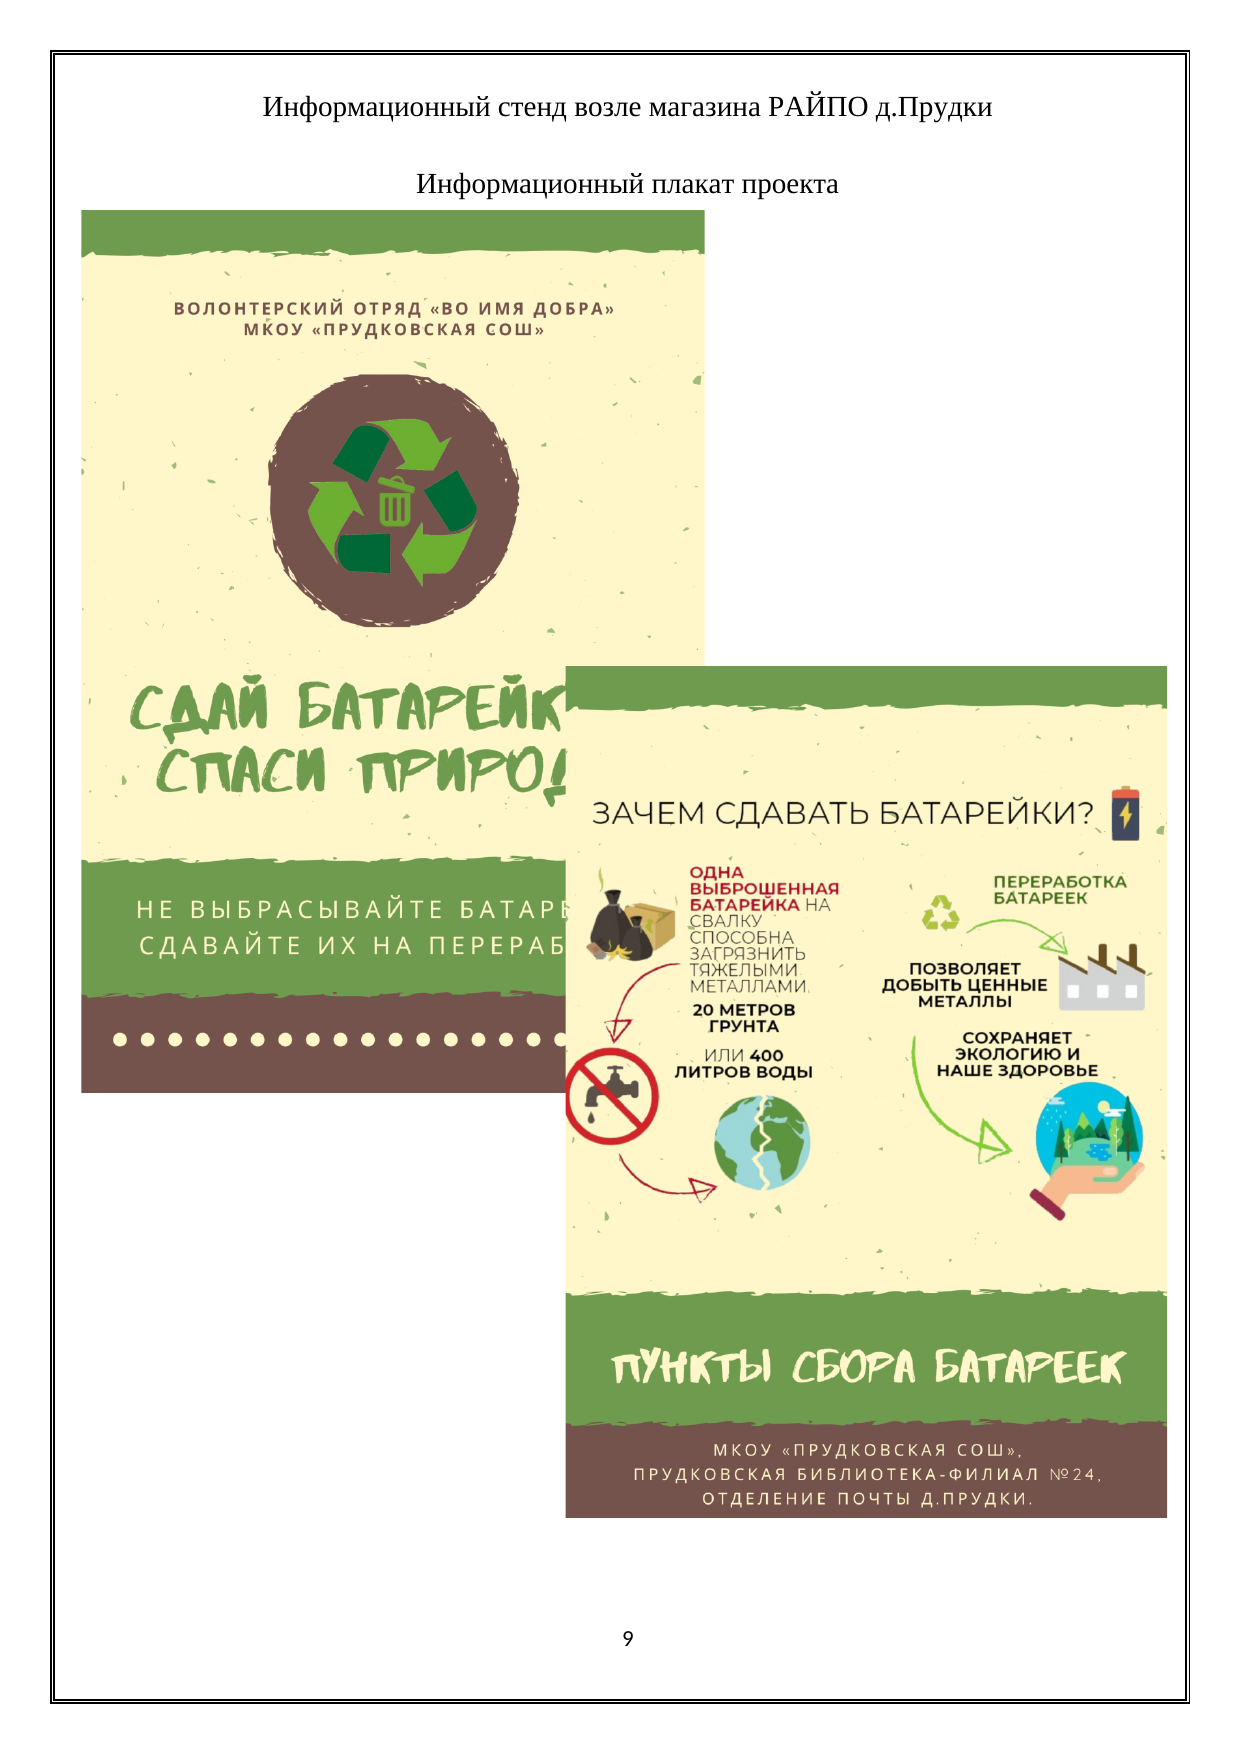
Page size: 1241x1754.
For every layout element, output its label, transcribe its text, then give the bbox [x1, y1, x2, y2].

text Информационный плакат проекта [103, 166, 1152, 199]
text Информационный стенд возле магазина РАЙПО д.Прудки [103, 89, 1152, 122]
picture [81, 210, 1168, 1518]
